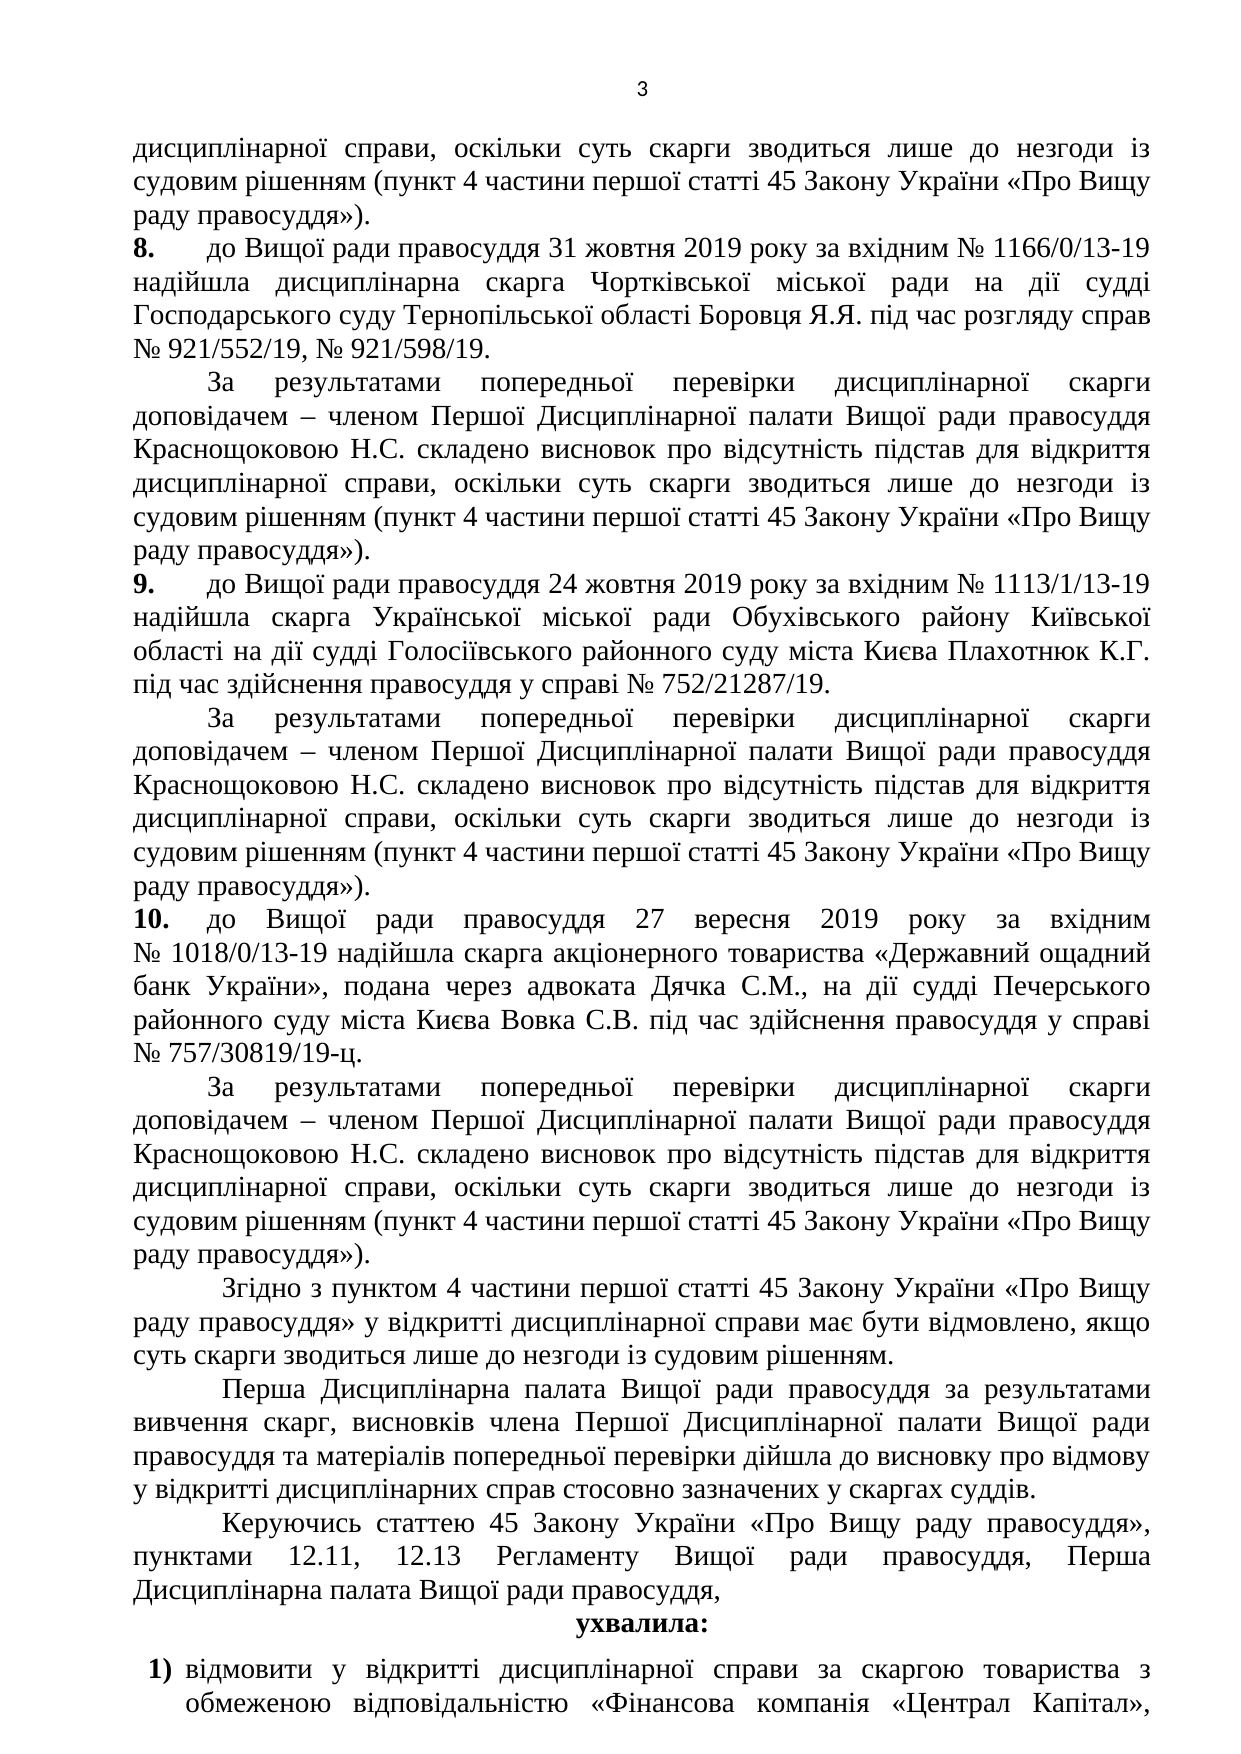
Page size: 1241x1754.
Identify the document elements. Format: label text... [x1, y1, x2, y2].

text Перша Дисциплінарна палата Вищої ради правосуддя за результатами вивчення скарг, висновків члена Першої Дисциплінарної палати Вищої ради правосуддя та матеріалів попередньої перевірки дійшла до висновку про відмову у відкритті дисциплінарних справ стосовно зазначених у скаргах суддів. [133, 1371, 1152, 1505]
text Згідно з пунктом 4 частини першої статті 45 Закону України «Про Вищу раду правосуддя» у відкритті дисциплінарної справи має бути відмовлено, якщо суть скарги зводиться лише до незгоди із судовим рішенням. [133, 1270, 1152, 1371]
list до Вищої ради правосуддя 24 жовтня 2019 року за вхідним № 1113/1/13-19 надійшла скарга Української міської ради Обухівського району Київської області на дії судді Голосіївського районного суду міста Києва Плахотнюк К.Г. під час здійснення правосуддя у справі № 752/21287/19. [133, 566, 1152, 700]
text ухвалила: [133, 1606, 1152, 1639]
list до Вищої ради правосуддя 31 жовтня 2019 року за вхідним № 1166/0/13-19 надійшла дисциплінарна скарга Чортківської міської ради на дії судді Господарського суду Тернопільської області Боровця Я.Я. під час розгляду справ № 921/552/19, № 921/598/19. [133, 230, 1152, 364]
text Керуючись статтею 45 Закону України «Про Вищу раду правосуддя», пунктами 12.11, 12.13 Регламенту Вищої ради правосуддя, Перша Дисциплінарна палата Вищої ради правосуддя, [133, 1505, 1152, 1606]
list до Вищої ради правосуддя 27 вересня 2019 року за вхідним № 1018/0/13-19 надійшла скарга акціонерного товариства «Державний ощадний банк України», подана через адвоката Дячка С.М., на дії судді Печерського районного суду міста Києва Вовка С.В. під час здійснення правосуддя у справі № 757/30819/19-ц. [133, 901, 1152, 1069]
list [133, 130, 1152, 230]
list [148, 1652, 1152, 1719]
